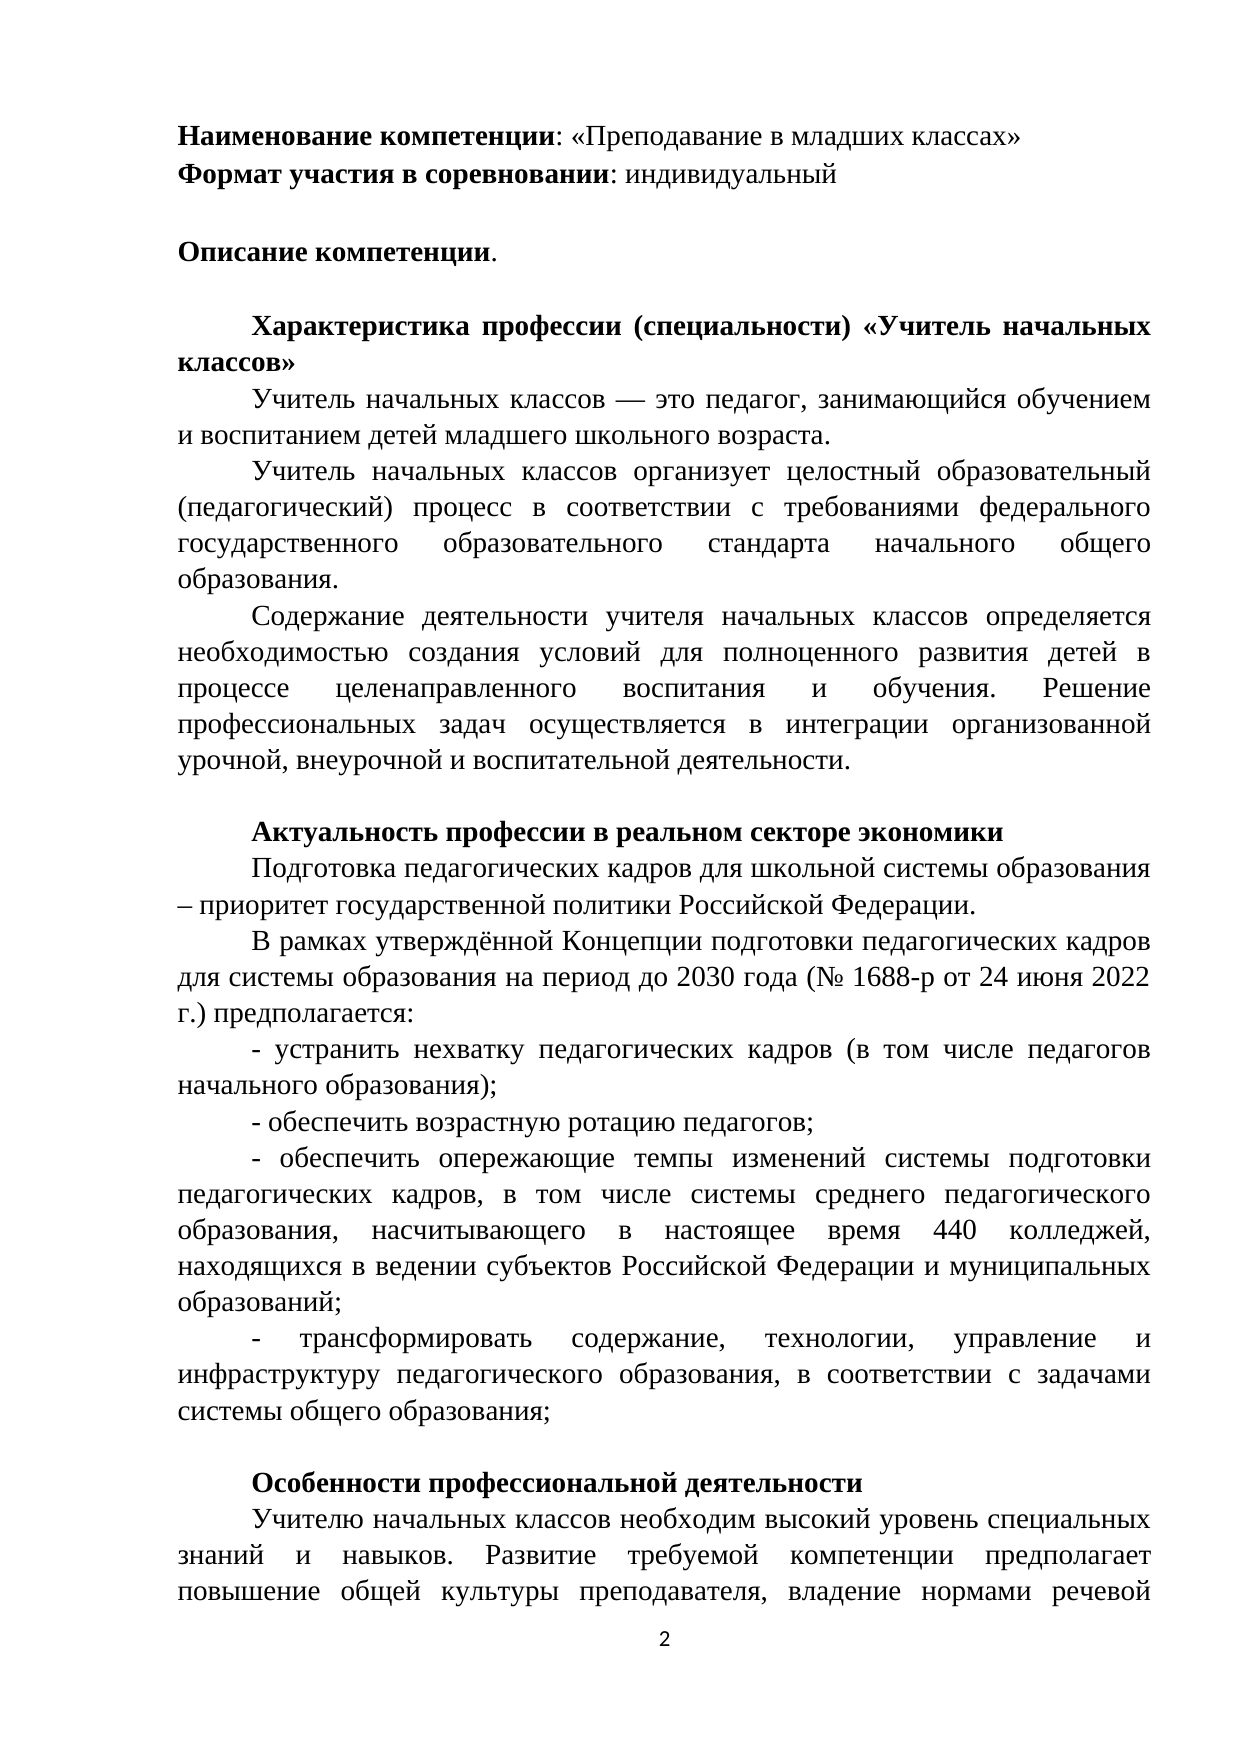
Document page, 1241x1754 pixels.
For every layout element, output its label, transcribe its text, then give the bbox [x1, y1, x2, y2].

text Наименование компетенции: «Преподавание в младших классах» [177, 118, 1152, 152]
text - устранить нехватку педагогических кадров (в том числе педагогов начального образования); [177, 1031, 1152, 1101]
text Актуальность профессии в реальном секторе экономики [177, 814, 1152, 848]
text Описание компетенции. [177, 234, 1152, 267]
text Характеристика профессии (специальности) «Учитель начальных классов» [177, 308, 1152, 378]
text - обеспечить опережающие темпы изменений системы подготовки педагогических кадров, в том числе системы среднего педагогического образования, насчитывающего в настоящее время 440 колледжей, находящихся в ведении субъектов Российской Федерации и муниципальных образований; [177, 1140, 1152, 1318]
text Особенности профессиональной деятельности [177, 1465, 1152, 1499]
text Содержание деятельности учителя начальных классов определяется необходимостью создания условий для полноценного развития детей в процессе целенаправленного воспитания и обучения. Решение профессиональных задач осуществляется в интеграции организованной урочной, внеурочной и воспитательной деятельности. [177, 598, 1152, 776]
text - трансформировать содержание, технологии, управление и инфраструктуру педагогического образования, в соответствии с задачами системы общего образования; [177, 1321, 1152, 1426]
text Учитель начальных классов организует целостный образовательный (педагогический) процесс в соответствии с требованиями федерального государственного образовательного стандарта начального общего образования. [177, 453, 1152, 595]
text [177, 1501, 1152, 1607]
text Формат участия в соревновании: индивидуальный [177, 157, 1152, 190]
text В рамках утверждённой Концепции подготовки педагогических кадров для системы образования на период до 2030 года (№ 1688-р от 24 июня 2022 г.) предполагается: [177, 923, 1152, 1029]
text - обеспечить возрастную ротацию педагогов; [177, 1104, 1152, 1137]
text Учитель начальных классов — это педагог, занимающийся обучением и воспитанием детей младшего школьного возраста. [177, 381, 1152, 450]
text Подготовка педагогических кадров для школьной системы образования – приоритет государственной политики Российской Федерации. [177, 851, 1152, 920]
